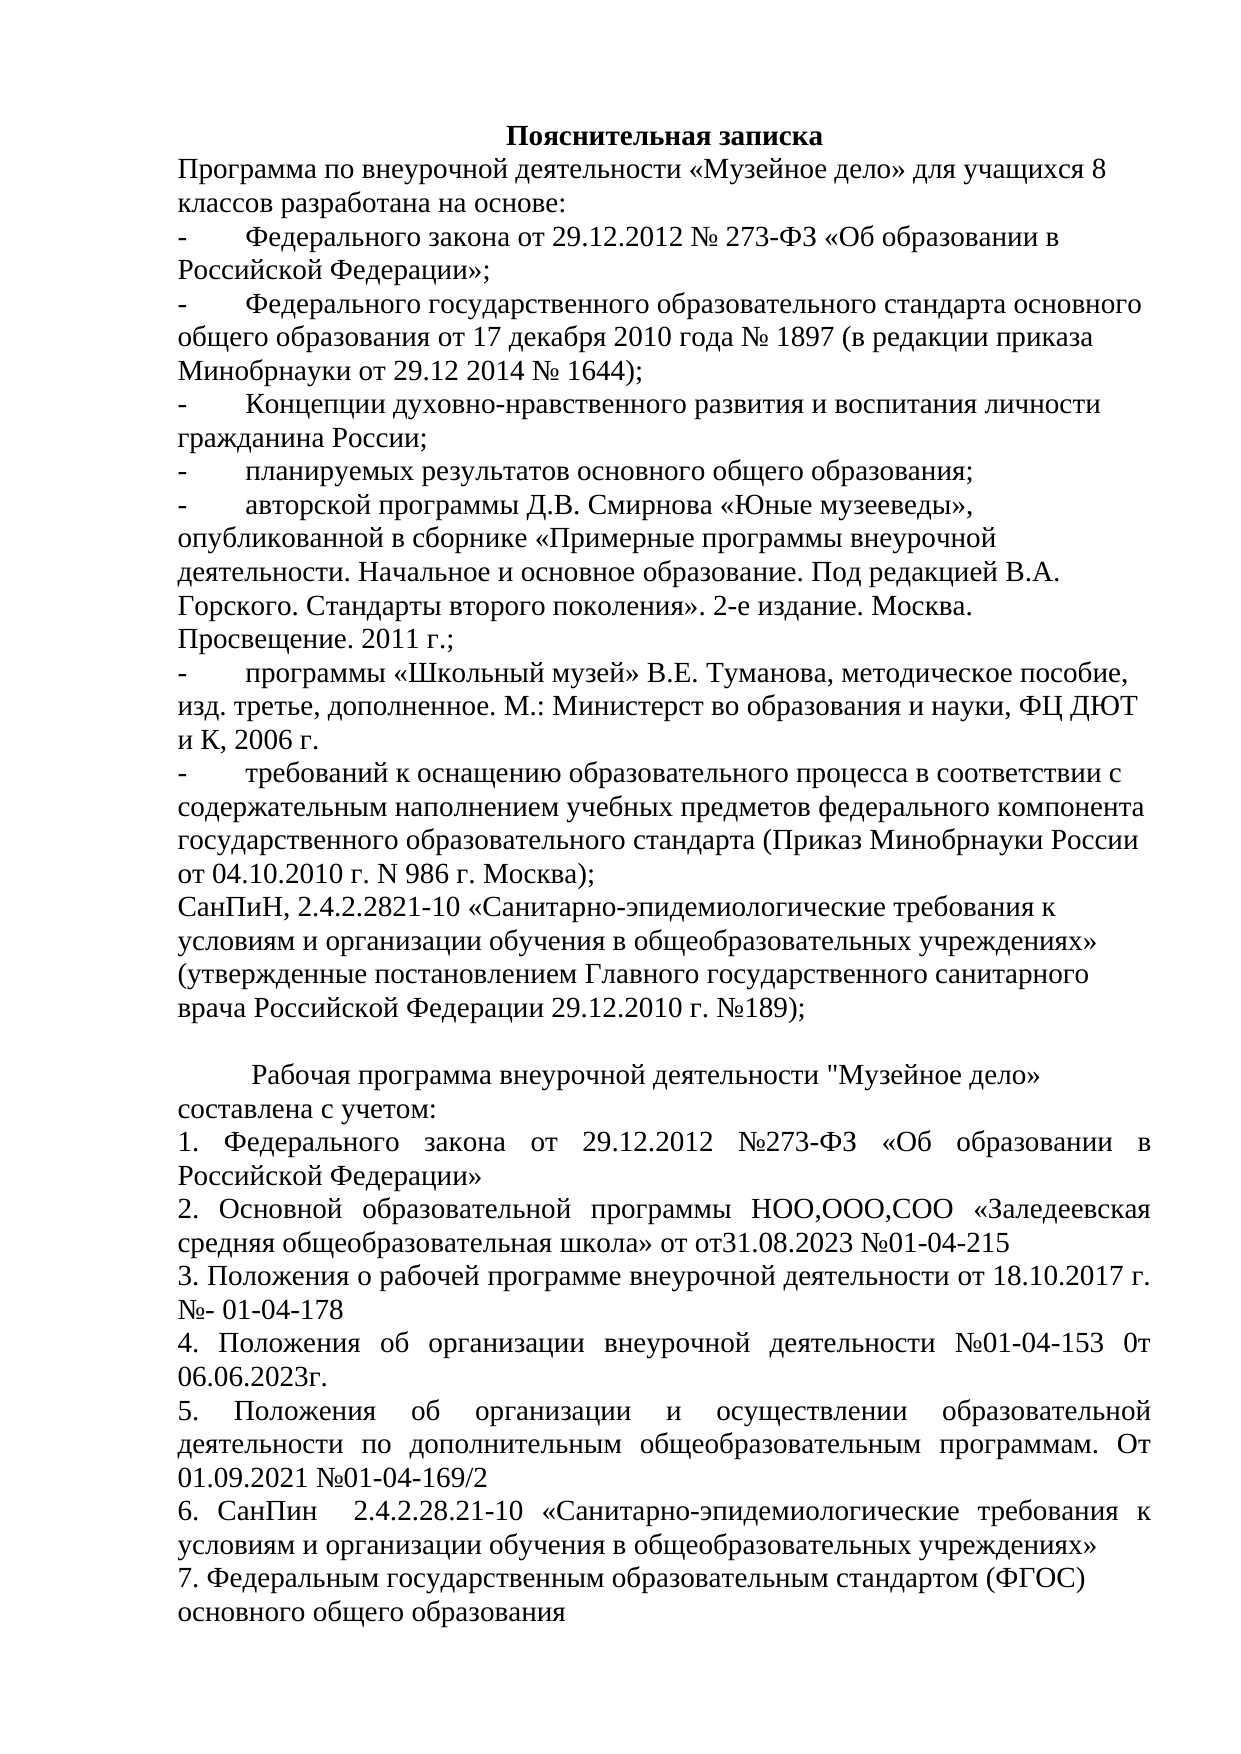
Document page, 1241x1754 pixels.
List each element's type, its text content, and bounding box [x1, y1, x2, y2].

text Рабочая программа внеурочной деятельности "Музейное дело» составлена с учетом: [177, 1057, 1152, 1124]
text 1. Федерального закона от 29.12.2012 №273-ФЗ «Об образовании в Российской Федерации» [177, 1124, 1152, 1191]
text - Федерального закона от 29.12.2012 № 273-ФЗ «Об образовании в Российской Федерации»; [177, 219, 1152, 286]
text - программы «Школьный музей» В.Е. Туманова, методическое пособие, изд. третье, дополненное. М.: Министерст во образования и науки, ФЦ ДЮТ и К, 2006 г. [177, 655, 1152, 755]
text 5. Положения об организации и осуществлении образовательной деятельности по дополнительным общеобразовательным программам. От 01.09.2021 №01-04-169/2 [177, 1393, 1152, 1493]
text 6. СанПин 2.4.2.28.21-10 «Санитарно-эпидемиологические требования к условиям и организации обучения в общеобразовательных учреждениях» [177, 1493, 1152, 1560]
text 2. Основной образовательной программы НОО,ООО,СОО «Заледеевская средняя общеобразовательная школа» от от31.08.2023 №01-04-215 [177, 1191, 1152, 1258]
text - требований к оснащению образовательного процесса в соответствии с содержательным наполнением учебных предметов федерального компонента государственного образовательного стандарта (Приказ Минобрнауки России от 04.10.2010 г. N 986 г. Москва); [177, 755, 1152, 889]
text 4. Положения об организации внеурочной деятельности №01-04-153 0т 06.06.2023г. [177, 1326, 1152, 1393]
text - Концепции духовно-нравственного развития и воспитания личности гражданина России; [177, 386, 1152, 453]
text Программа по внеурочной деятельности «Музейное дело» для учащихся 8 классов разработана на основе: [177, 152, 1152, 219]
text - Федерального государственного образовательного стандарта основного общего образования от 17 декабря 2010 года № 1897 (в редакции приказа Минобрнауки от 29.12 2014 № 1644); [177, 286, 1152, 386]
text 3. Положения о рабочей программе внеурочной деятельности от 18.10.2017 г. №- 01-04-178 [177, 1258, 1152, 1326]
text - авторской программы Д.В. Смирнова «Юные музееведы», опубликованной в сборнике «Примерные программы внеурочной деятельности. Начальное и основное образование. Под редакцией В.А. Горского. Стандарты второго поколения». 2-е издание. Москва. Просвещение. 2011 г.; [177, 487, 1152, 655]
text 7. Федеральным государственным образовательным стандартом (ФГОС) основного общего образования [177, 1560, 1152, 1627]
text СанПиН, 2.4.2.2821-10 «Санитарно-эпидемиологические требования к условиям и организации обучения в общеобразовательных учреждениях» (утвержденные постановлением Главного государственного санитарного врача Российской Федерации 29.12.2010 г. №189); [177, 889, 1152, 1024]
text - планируемых результатов основного общего образования; [177, 453, 1152, 487]
text Пояснительная записка [177, 118, 1152, 152]
